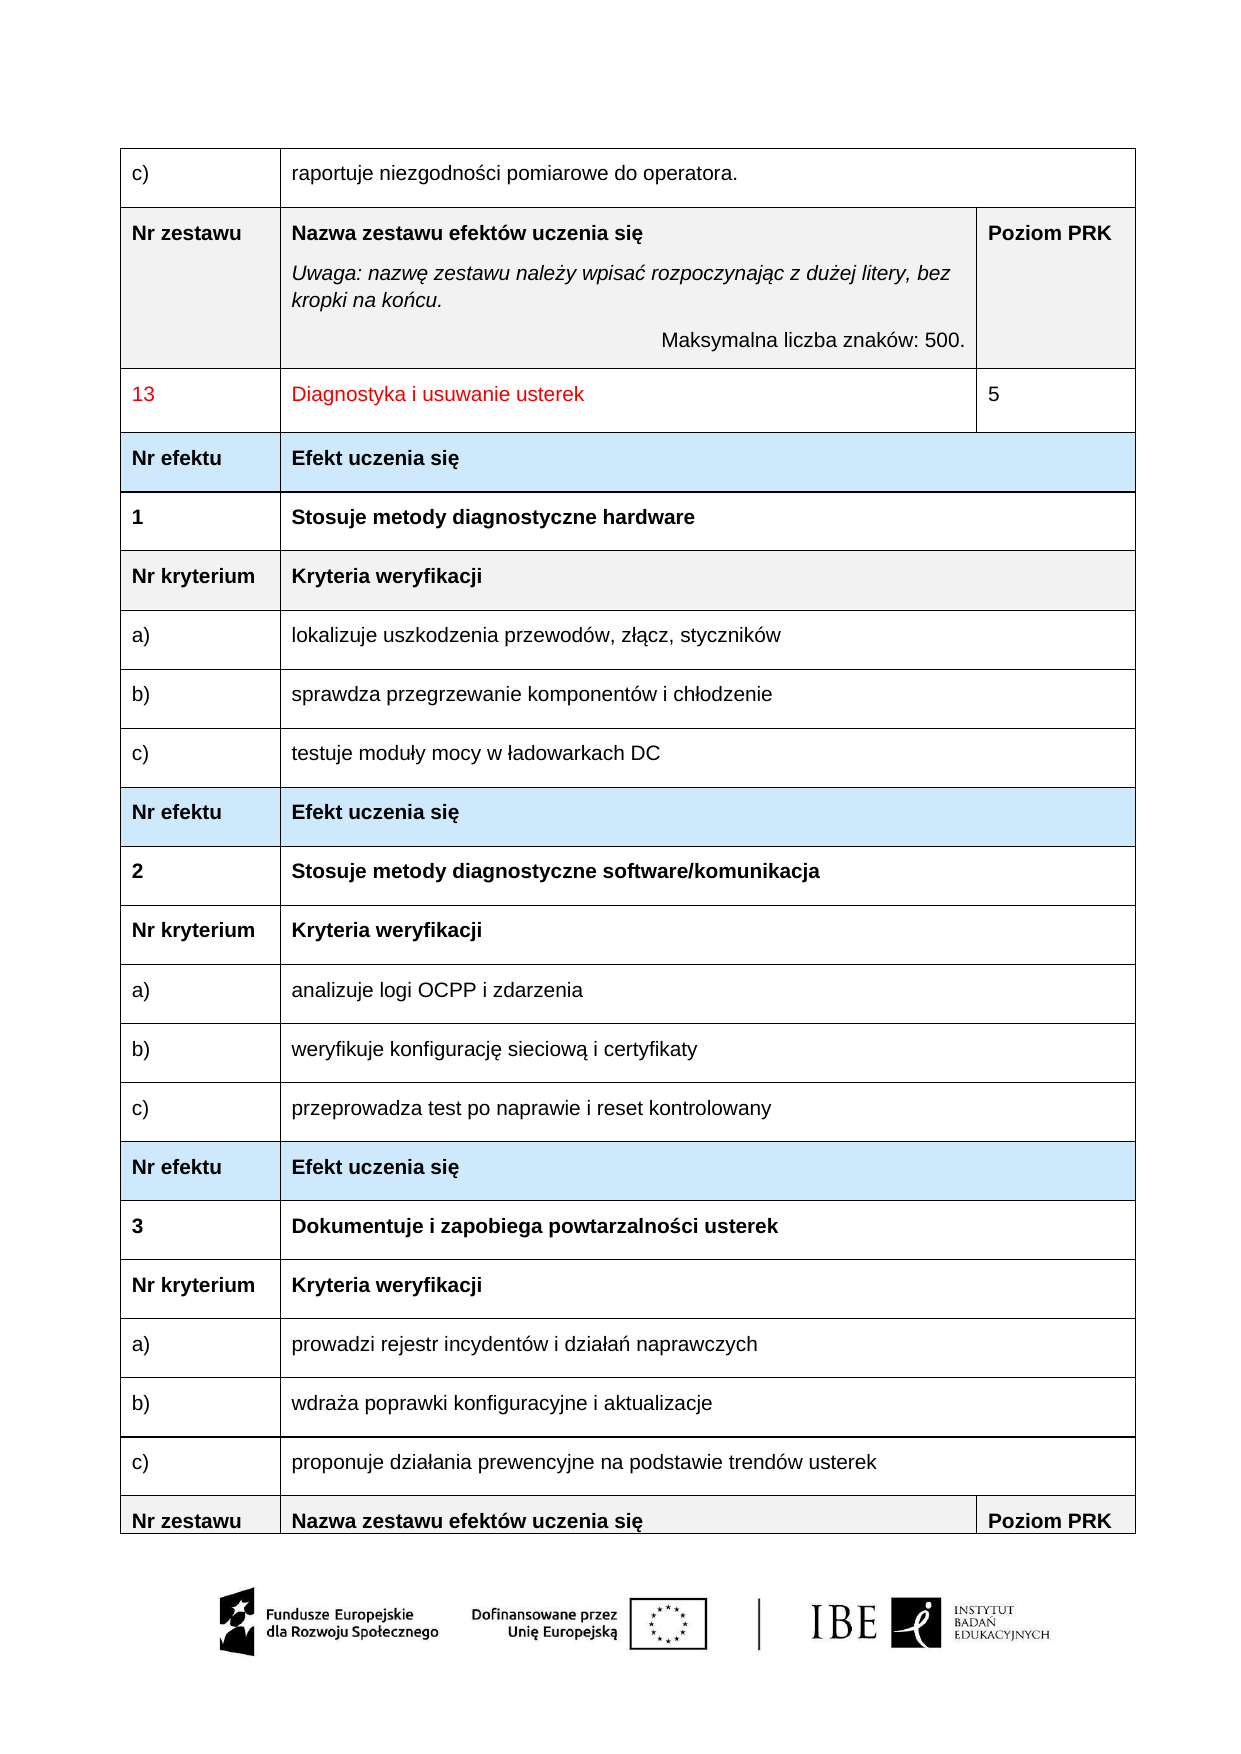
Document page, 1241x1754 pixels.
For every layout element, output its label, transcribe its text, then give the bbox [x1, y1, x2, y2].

table_cell c) [121, 729, 280, 787]
table_cell a) [121, 611, 280, 668]
table_cell 1 [121, 493, 280, 550]
table_cell wdraża poprawki konfiguracyjne i aktualizacje [281, 1378, 1135, 1436]
table_cell Dokumentuje i zapobiega powtarzalności usterek [281, 1201, 1135, 1259]
table_cell testuje moduły mocy w ładowarkach DC [281, 729, 1135, 787]
table_cell 2 [121, 847, 280, 905]
table_cell Nr kryterium [121, 1260, 280, 1318]
table_cell sprawdza przegrzewanie komponentów i chłodzenie [281, 670, 1135, 728]
table_cell prowadzi rejestr incydentów i działań naprawczych [281, 1319, 1135, 1377]
table_cell 13 [121, 369, 280, 432]
table_cell c) [121, 1083, 280, 1141]
table_cell Nr efektu [121, 433, 280, 491]
table_cell Nr kryterium [121, 551, 280, 609]
table_cell Kryteria weryfikacji [281, 1260, 1135, 1318]
table_cell 5 [977, 369, 1135, 432]
table_cell c) [121, 149, 280, 207]
table_cell Poziom PRK [977, 1496, 1135, 1533]
table_cell przeprowadza test po naprawie i reset kontrolowany [281, 1083, 1135, 1141]
table_cell Efekt uczenia się [281, 433, 1135, 491]
table_cell Nr zestawu [121, 1496, 280, 1533]
table_cell Kryteria weryfikacji [281, 551, 1135, 609]
table_cell raportuje niezgodności pomiarowe do operatora. [281, 149, 1135, 207]
table_cell proponuje działania prewencyjne na podstawie trendów usterek [281, 1438, 1135, 1495]
picture [133, 1536, 1138, 1707]
table_cell Nr zestawu [121, 208, 280, 368]
table_cell b) [121, 670, 280, 728]
table_cell Efekt uczenia się [281, 1142, 1135, 1200]
table_cell Stosuje metody diagnostyczne software/komunikacja [281, 847, 1135, 905]
table_cell a) [121, 965, 280, 1023]
table_cell Diagnostyka i usuwanie usterek [281, 369, 976, 432]
table_cell Efekt uczenia się [281, 788, 1135, 846]
table_cell analizuje logi OCPP i zdarzenia [281, 965, 1135, 1023]
table_cell Nr efektu [121, 1142, 280, 1200]
table_cell Poziom PRK [977, 208, 1135, 368]
table_cell Nr efektu [121, 788, 280, 846]
table_cell lokalizuje uszkodzenia przewodów, złącz, styczników [281, 611, 1135, 668]
table_cell c) [121, 1438, 280, 1495]
table_cell Kryteria weryfikacji [281, 906, 1135, 964]
table_cell Nr kryterium [121, 906, 280, 964]
table_cell weryfikuje konfigurację sieciową i certyfikaty [281, 1024, 1135, 1082]
table_cell a) [121, 1319, 280, 1377]
table_cell Stosuje metody diagnostyczne hardware [281, 493, 1135, 550]
table_cell b) [121, 1024, 280, 1082]
table_cell b) [121, 1378, 280, 1436]
table_cell 3 [121, 1201, 280, 1259]
